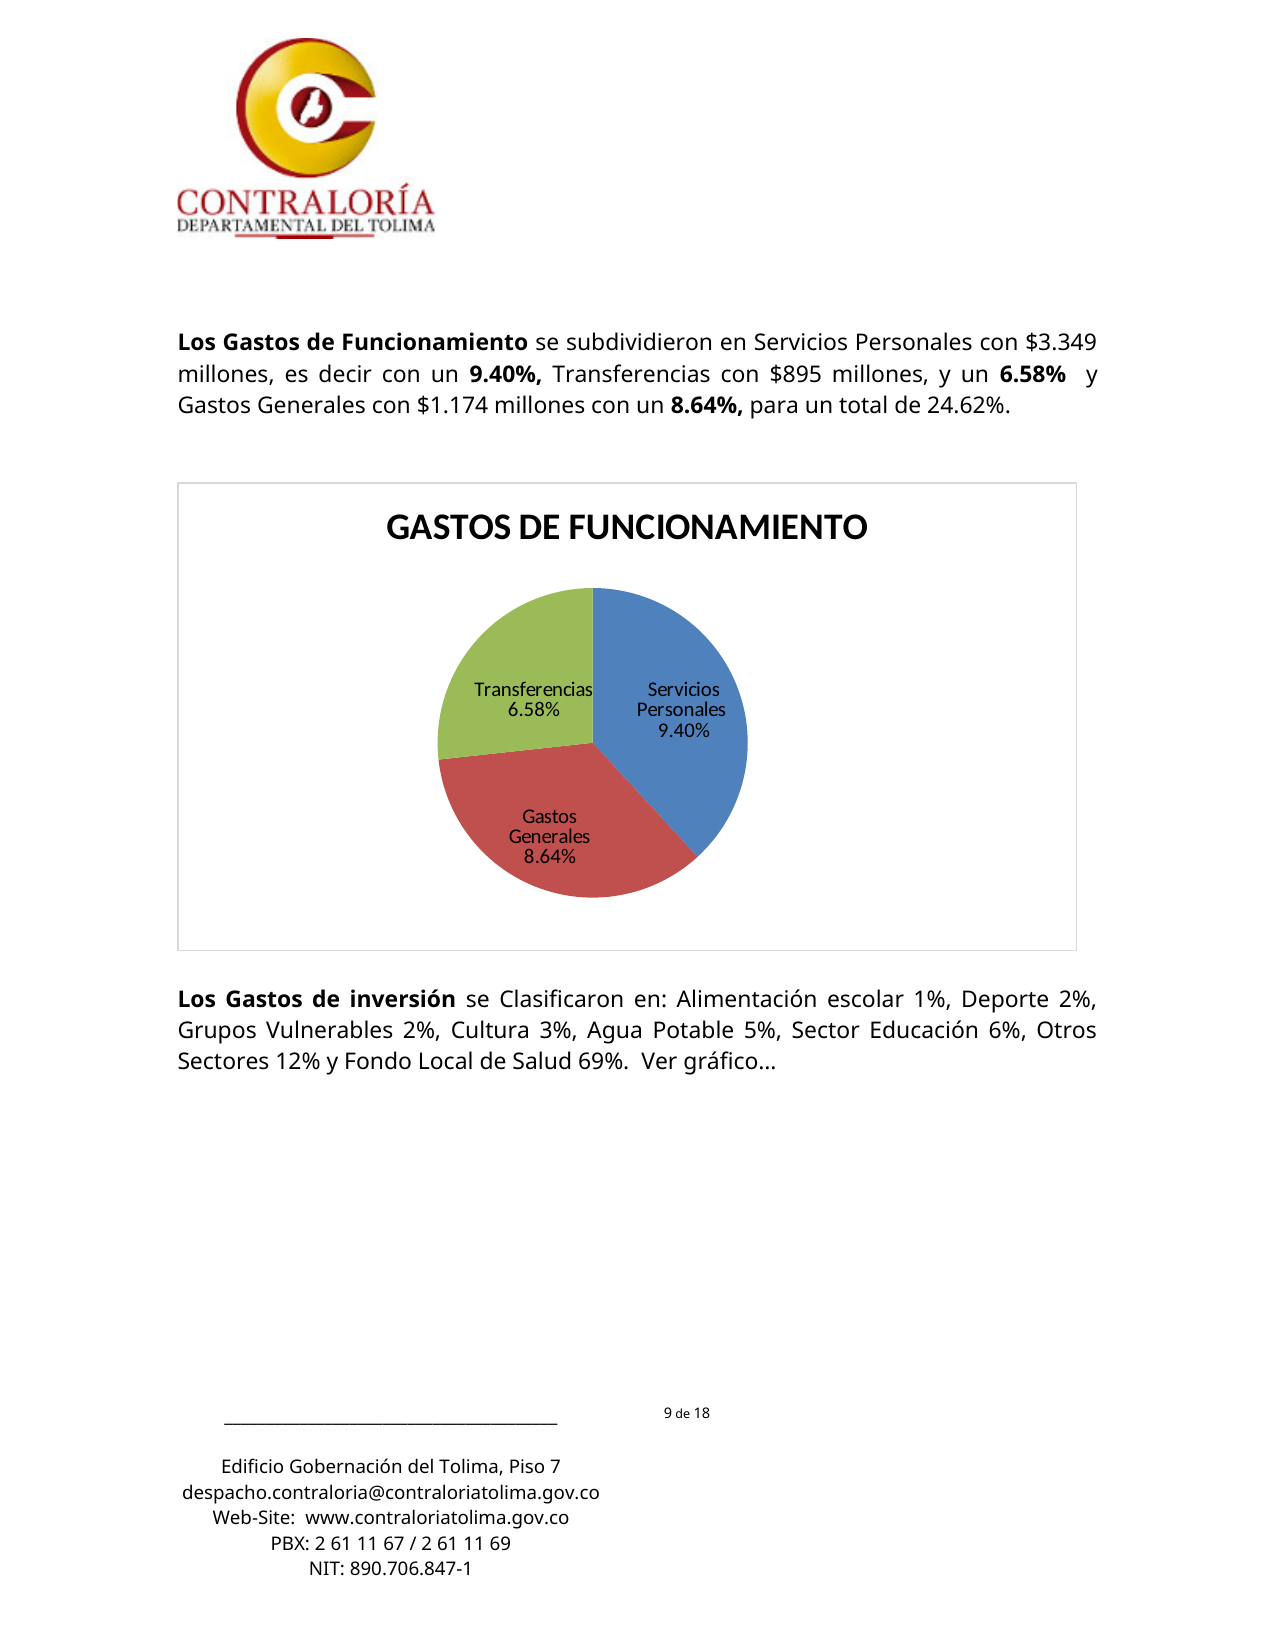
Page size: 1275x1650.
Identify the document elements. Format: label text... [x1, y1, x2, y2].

text Los Gastos de Funcionamiento se subdividieron en Servicios Personales con $3.349 millones, es decir con un 9.40%, Transferencias con $895 millones, y un 6.58% y Gastos Generales con $1.174 millones con un 8.64%, para un total de 24.62%. [177, 326, 1098, 420]
text Los Gastos de inversión se Clasificaron en: Alimentación escolar 1%, Deporte 2%, Grupos Vulnerables 2%, Cultura 3%, Agua Potable 5%, Sector Educación 6%, Otros Sectores 12% y Fondo Local de Salud 69%. Ver gráfico… [177, 982, 1098, 1076]
picture [177, 38, 435, 239]
